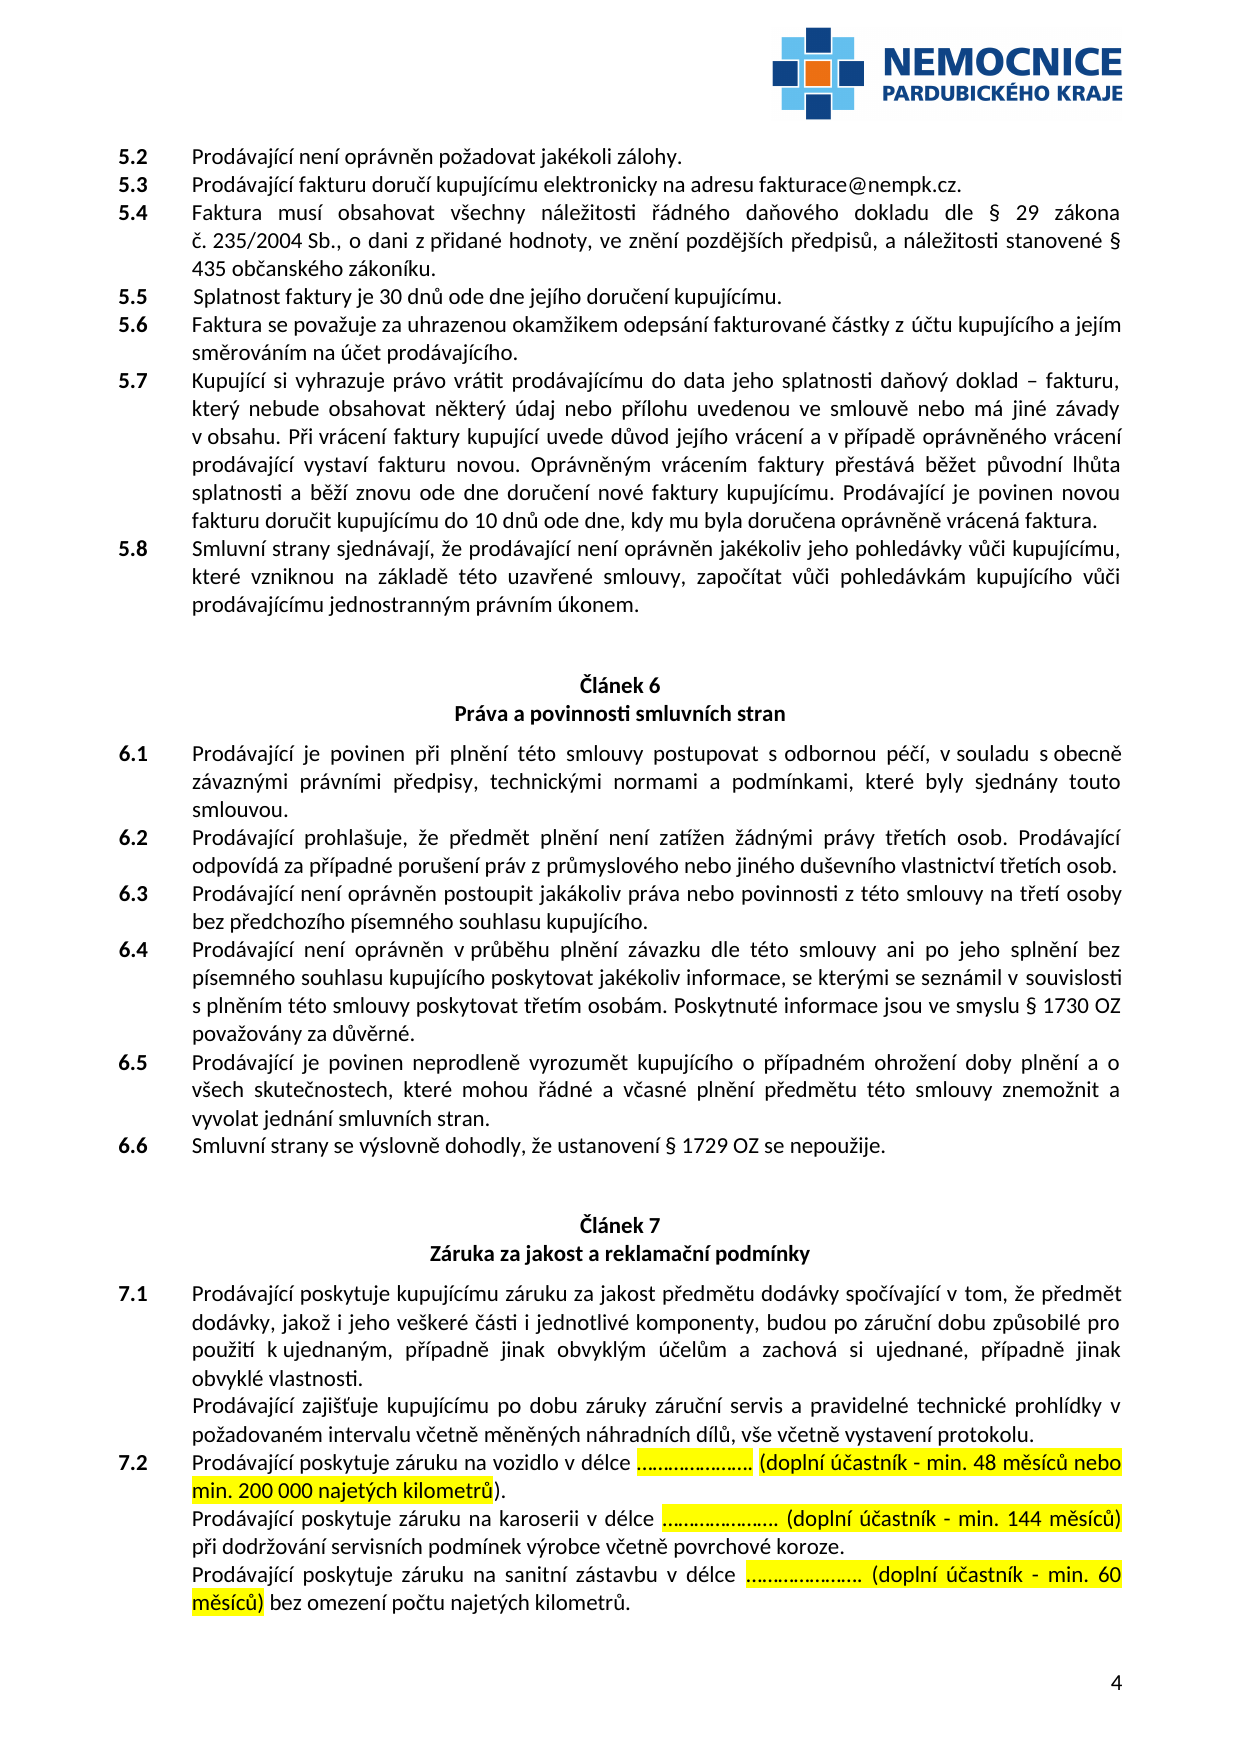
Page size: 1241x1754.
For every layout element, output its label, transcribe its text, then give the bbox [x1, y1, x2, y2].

text 5.6 Faktura se považuje za uhrazenou okamžikem odepsání fakturované částky z účtu kupujícího a jejím směrováním na účet prodávajícího. [118, 310, 1122, 366]
picture [771, 27, 1123, 121]
text 5.7 Kupující si vyhrazuje právo vrátit prodávajícímu do data jeho splatnosti daňový doklad – fakturu, který nebude obsahovat některý údaj nebo přílohu uvedenou ve smlouvě nebo má jiné závady v obsahu. Při vrácení faktury kupující uvede důvod jejího vrácení a v případě oprávněného vrácení prodávající vystaví fakturu novou. Oprávněným vrácením faktury přestává běžet původní lhůta splatnosti a běží znovu ode dne doručení nové faktury kupujícímu. Prodávající je povinen novou fakturu doručit kupujícímu do 10 dnů ode dne, kdy mu byla doručena oprávněně vrácená faktura. [118, 366, 1122, 534]
text 5.2 Prodávající není oprávněn požadovat jakékoli zálohy. [118, 142, 1122, 170]
text 6.1 Prodávající je povinen při plnění této smlouvy postupovat s odbornou péčí, v souladu s obecně závaznými právními předpisy, technickými normami a podmínkami, které byly sjednány touto smlouvou. [118, 739, 1122, 823]
text Záruka za jakost a reklamační podmínky [118, 1239, 1122, 1267]
text 7.1 Prodávající poskytuje kupujícímu záruku za jakost předmětu dodávky spočívající v tom, že předmět dodávky, jakož i jeho veškeré části i jednotlivé komponenty, budou po záruční dobu způsobilé pro použití k ujednaným, případně jinak obvyklým účelům a zachová si ujednané, případně jinak obvyklé vlastnosti. [118, 1279, 1122, 1392]
text 5.4 Faktura musí obsahovat všechny náležitosti řádného daňového dokladu dle § 29 zákona č. 235/2004 Sb., o dani z přidané hodnoty, ve znění pozdějších předpisů, a náležitosti stanovené § 435 občanského zákoníku. [118, 198, 1122, 282]
text Článek 7 [118, 1211, 1122, 1239]
text Prodávající zajišťuje kupujícímu po dobu záruky záruční servis a pravidelné technické prohlídky v požadovaném intervalu včetně měněných náhradních dílů, vše včetně vystavení protokolu. [192, 1392, 1122, 1448]
text 6.4 Prodávající není oprávněn v průběhu plnění závazku dle této smlouvy ani po jeho splnění bez písemného souhlasu kupujícího poskytovat jakékoliv informace, se kterými se seznámil v souvislosti s plněním této smlouvy poskytovat třetím osobám. Poskytnuté informace jsou ve smyslu § 1730 OZ považovány za důvěrné. [118, 936, 1122, 1048]
text Článek 6 [118, 671, 1122, 699]
text 6.2 Prodávající prohlašuje, že předmět plnění není zatížen žádnými právy třetích osob. Prodávající odpovídá za případné porušení práv z průmyslového nebo jiného duševního vlastnictví třetích osob. [118, 823, 1122, 879]
text Práva a povinnosti smluvních stran [118, 699, 1122, 727]
text 6.5 Prodávající je povinen neprodleně vyrozumět kupujícího o případném ohrožení doby plnění a o všech skutečnostech, které mohou řádné a včasné plnění předmětu této smlouvy znemožnit a vyvolat jednání smluvních stran. [118, 1048, 1122, 1132]
text 5.3 Prodávající fakturu doručí kupujícímu elektronicky na adresu fakturace@nempk.cz. [118, 170, 1122, 198]
text 5.5 Splatnost faktury je 30 dnů ode dne jejího doručení kupujícímu. [118, 282, 1122, 310]
text 6.6 Smluvní strany se výslovně dohodly, že ustanovení § 1729 OZ se nepoužije. [118, 1132, 1122, 1160]
text 6.3 Prodávající není oprávněn postoupit jakákoliv práva nebo povinnosti z této smlouvy na třetí osoby bez předchozího písemného souhlasu kupujícího. [118, 879, 1122, 936]
text Prodávající poskytuje záruku na karoserii v délce …………………. (doplní účastník - min. 144 měsíců) při dodržování servisních podmínek výrobce včetně povrchové koroze. [118, 1504, 1122, 1560]
text Prodávající poskytuje záruku na sanitní zástavbu v délce …………………. (doplní účastník - min. 60 měsíců) bez omezení počtu najetých kilometrů. [118, 1560, 1122, 1616]
text 5.8 Smluvní strany sjednávají, že prodávající není oprávněn jakékoliv jeho pohledávky vůči kupujícímu, které vzniknou na základě této uzavřené smlouvy, započítat vůči pohledávkám kupujícího vůči prodávajícímu jednostranným právním úkonem. [118, 534, 1122, 618]
text 7.2 Prodávající poskytuje záruku na vozidlo v délce …………………. (doplní účastník - min. 48 měsíců nebo min. 200 000 najetých kilometrů). [118, 1448, 1122, 1504]
